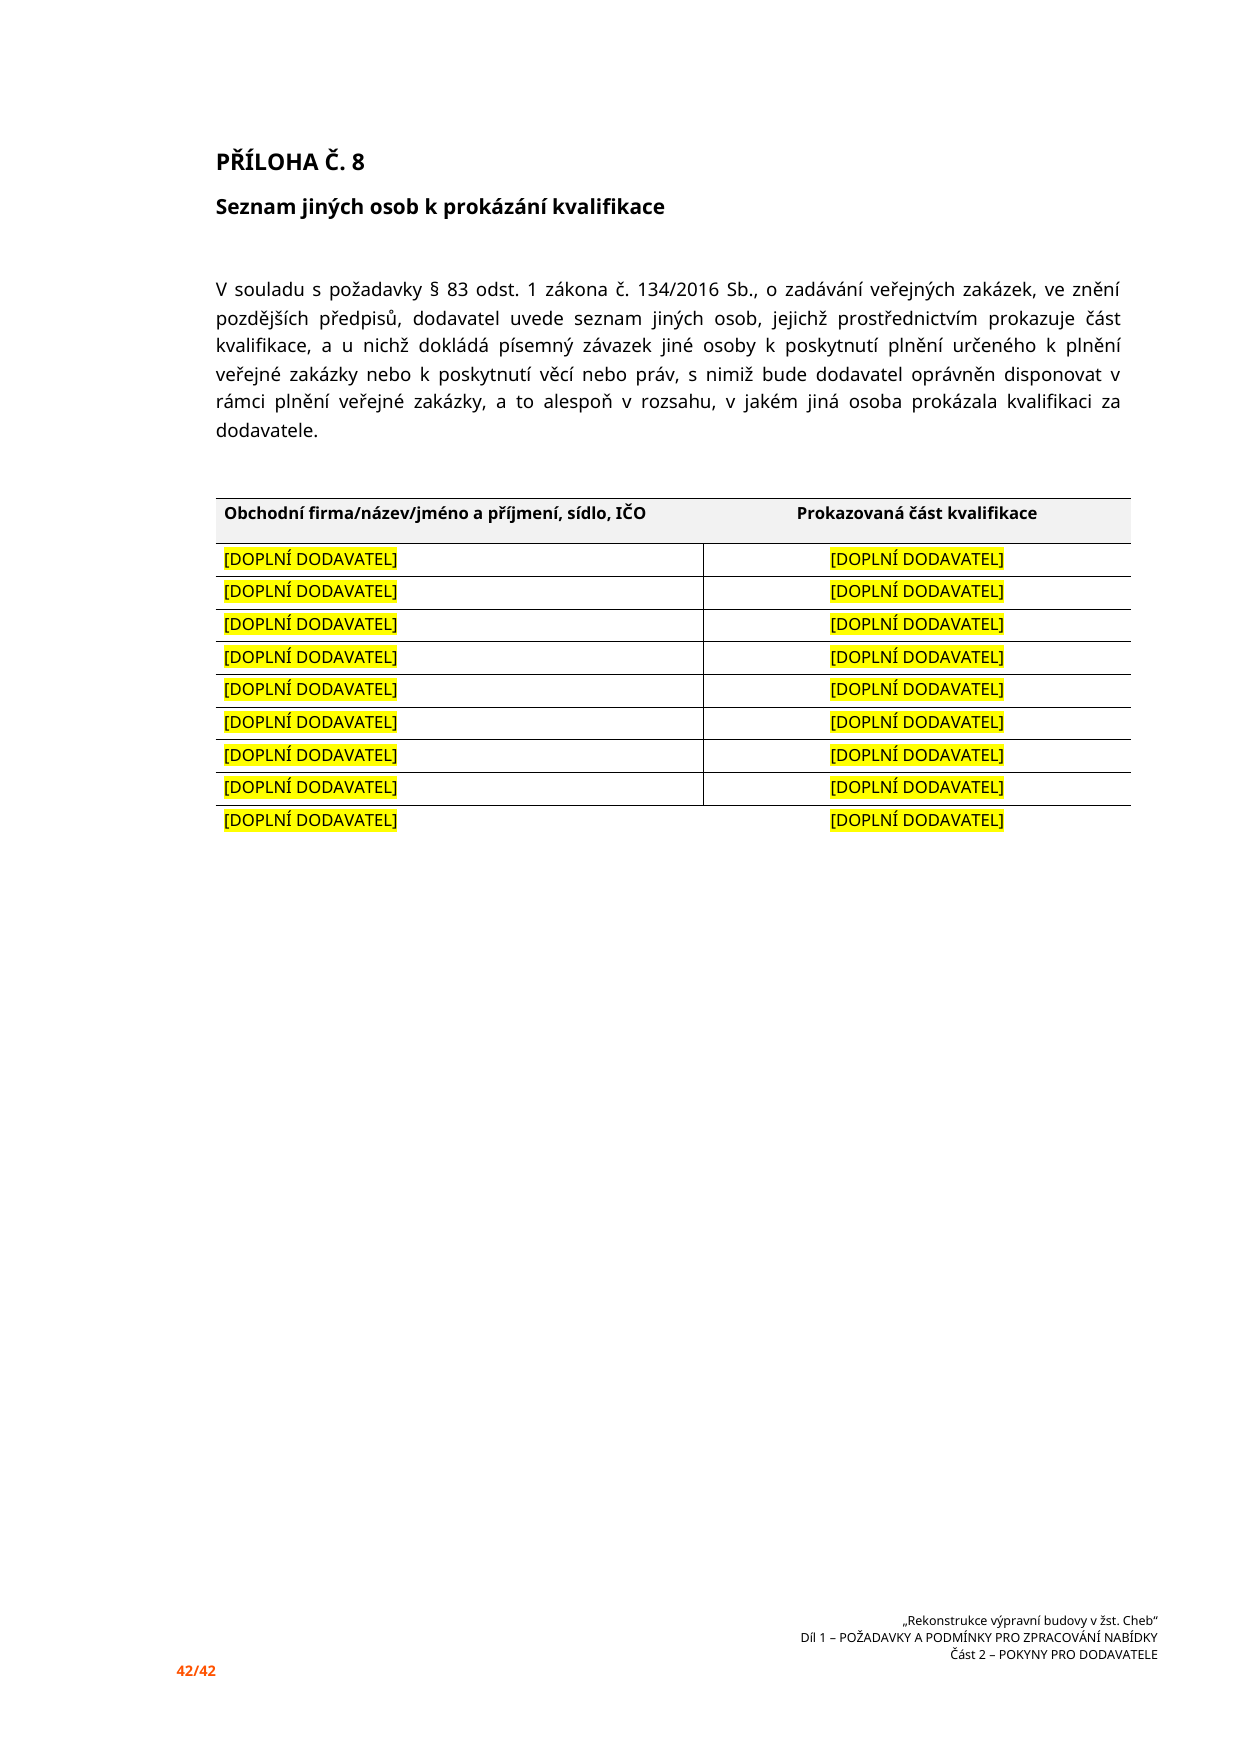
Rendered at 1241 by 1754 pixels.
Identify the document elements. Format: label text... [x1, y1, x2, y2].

table_cell [DOPLNÍ DODAVATEL] [704, 675, 1131, 707]
text Příloha č. 8 [216, 146, 1122, 177]
table_cell [DOPLNÍ DODAVATEL] [704, 610, 1131, 641]
table_cell [DOPLNÍ DODAVATEL] [216, 544, 703, 576]
table_cell [DOPLNÍ DODAVATEL] [216, 577, 703, 608]
table_cell [DOPLNÍ DODAVATEL] [216, 740, 703, 772]
table_cell [DOPLNÍ DODAVATEL] [704, 773, 1131, 805]
table_cell [DOPLNÍ DODAVATEL] [216, 773, 703, 805]
table_cell [DOPLNÍ DODAVATEL] [704, 708, 1131, 739]
table_cell [DOPLNÍ DODAVATEL] [704, 642, 1131, 674]
table_header Obchodní firma/název/jméno a příjmení, sídlo, IČO [216, 499, 703, 543]
table_header Prokazovaná část kvalifikace [703, 499, 1131, 543]
table_cell [DOPLNÍ DODAVATEL] [704, 577, 1131, 608]
table_cell [DOPLNÍ DODAVATEL] [704, 544, 1131, 576]
table_cell [DOPLNÍ DODAVATEL] [216, 708, 703, 739]
table_cell [DOPLNÍ DODAVATEL] [216, 642, 703, 674]
table_cell [DOPLNÍ DODAVATEL] [216, 610, 703, 641]
text Seznam jiných osob k prokázání kvalifikace [216, 192, 1122, 221]
text V souladu s požadavky § 83 odst. 1 zákona č. 134/2016 Sb., o zadávání veřejných zakázek, ve znění pozdějších předpisů, dodavatel uvede seznam jiných osob, jejichž prostřednictvím prokazuje část kvalifikace, a u nichž dokládá písemný závazek jiné osoby k poskytnutí plnění určeného k plnění veřejné zakázky nebo k poskytnutí věcí nebo práv, s nimiž bude dodavatel oprávněn disponovat v rámci plnění veřejné zakázky, a to alespoň v rozsahu, v jakém jiná osoba prokázala kvalifikaci za dodavatele. [216, 277, 1122, 442]
table_cell [DOPLNÍ DODAVATEL] [704, 740, 1131, 772]
table_cell [DOPLNÍ DODAVATEL] [216, 675, 703, 707]
table_cell [DOPLNÍ DODAVATEL] [216, 806, 703, 837]
table_cell [DOPLNÍ DODAVATEL] [703, 806, 1131, 837]
